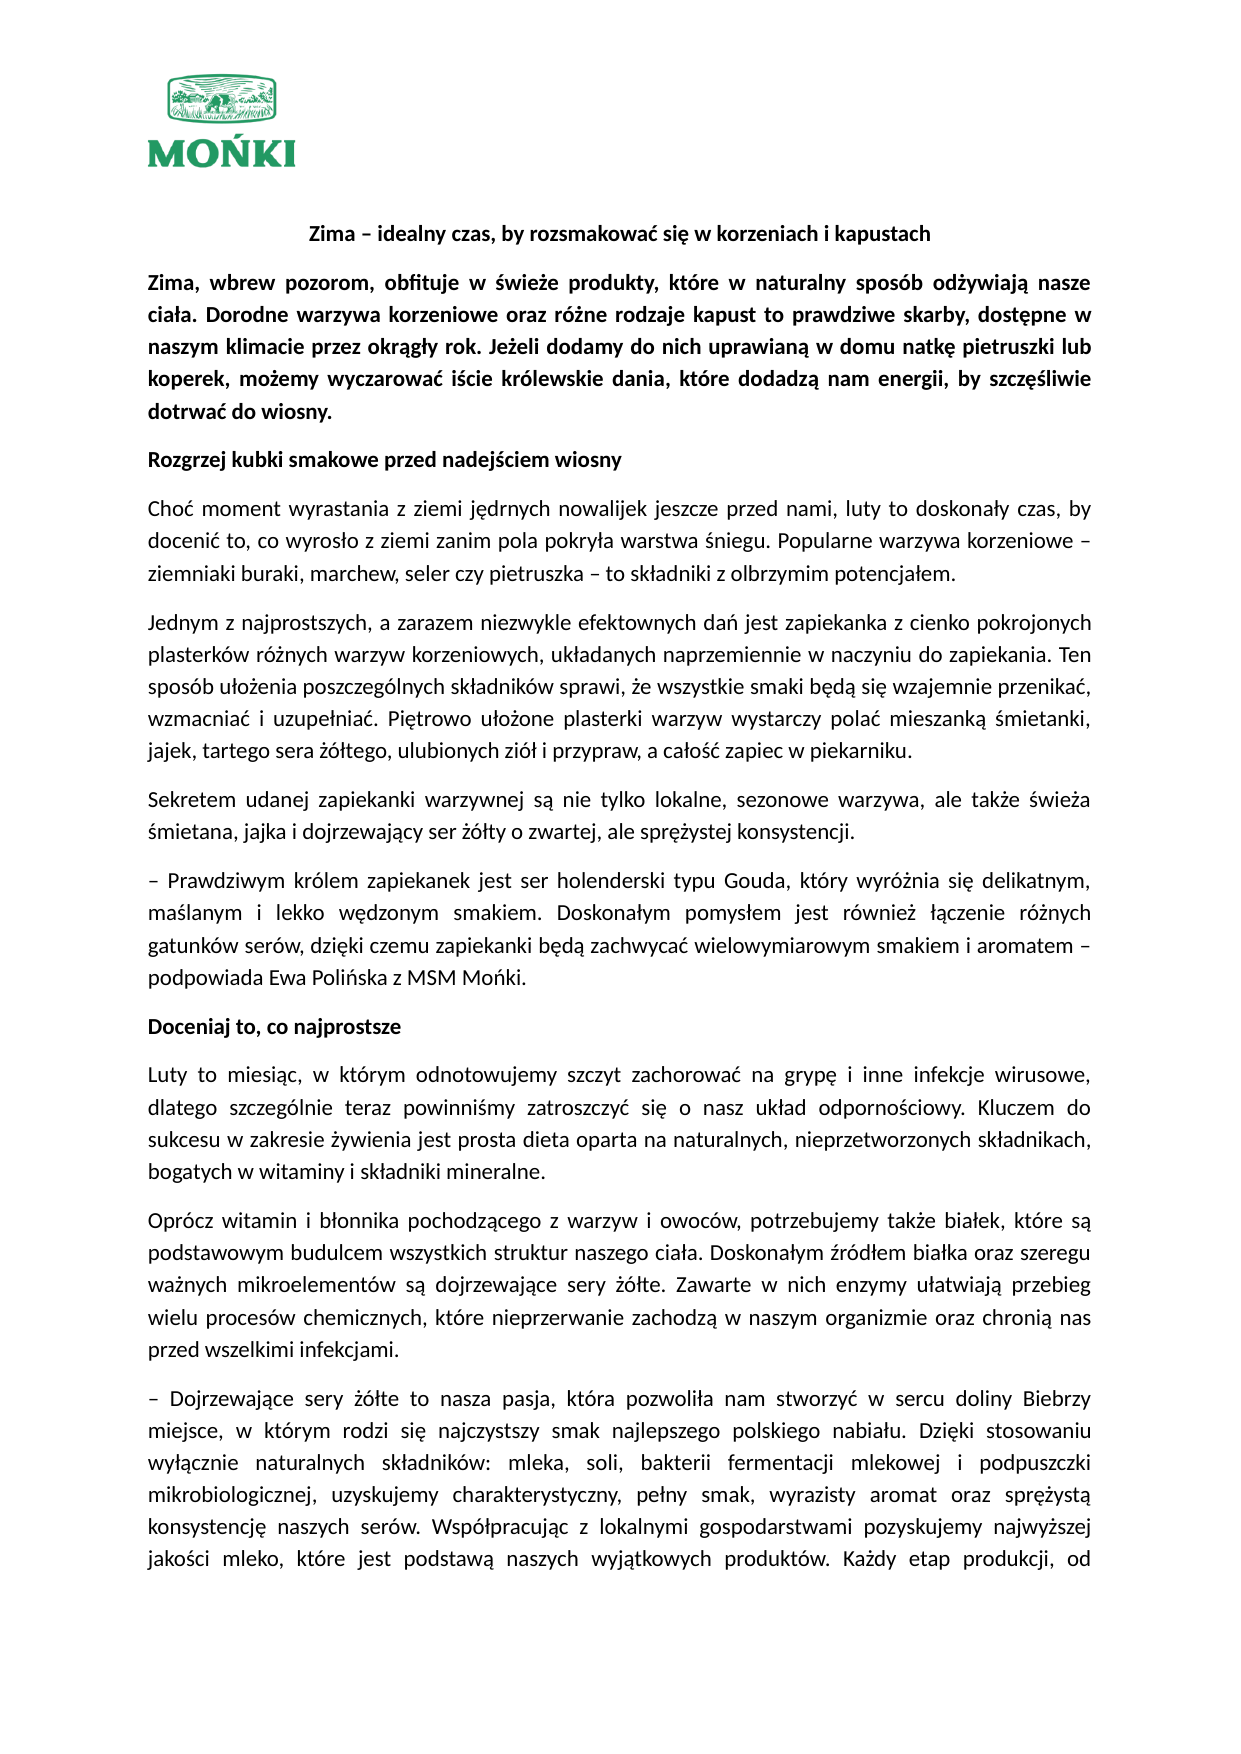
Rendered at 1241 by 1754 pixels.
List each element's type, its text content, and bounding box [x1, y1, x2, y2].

text Jednym z najprostszych, a zarazem niezwykle efektownych dań jest zapiekanka z cienko pokrojonych plasterków różnych warzyw korzeniowych, układanych naprzemiennie w naczyniu do zapiekania. Ten sposób ułożenia poszczególnych składników sprawi, że wszystkie smaki będą się wzajemnie przenikać, wzmacniać i uzupełniać. Piętrowo ułożone plasterki warzyw wystarczy polać mieszanką śmietanki, jajek, tartego sera żółtego, ulubionych ziół i przypraw, a całość zapiec w piekarniku. [148, 608, 1093, 764]
text Luty to miesiąc, w którym odnotowujemy szczyt zachorować na grypę i inne infekcje wirusowe, dlatego szczególnie teraz powinniśmy zatroszczyć się o nasz układ odpornościowy. Kluczem do sukcesu w zakresie żywienia jest prosta dieta oparta na naturalnych, nieprzetworzonych składnikach, bogatych w witaminy i składniki mineralne. [148, 1061, 1093, 1185]
text Oprócz witamin i błonnika pochodzącego z warzyw i owoców, potrzebujemy także białek, które są podstawowym budulcem wszystkich struktur naszego ciała. Doskonałym źródłem białka oraz szeregu ważnych mikroelementów są dojrzewające sery żółte. Zawarte w nich enzymy ułatwiają przebieg wielu procesów chemicznych, które nieprzerwanie zachodzą w naszym organizmie oraz chronią nas przed wszelkimi infekcjami. [148, 1206, 1093, 1363]
text Rozgrzej kubki smakowe przed nadejściem wiosny [148, 446, 1093, 474]
text Zima, wbrew pozorom, obfituje w świeże produkty, które w naturalny sposób odżywiają nasze ciała. Dorodne warzywa korzeniowe oraz różne rodzaje kapust to prawdziwe skarby, dostępne w naszym klimacie przez okrągły rok. Jeżeli dodamy do nich uprawianą w domu natkę pietruszki lub koperek, możemy wyczarować iście królewskie dania, które dodadzą nam energii, by szczęśliwie dotrwać do wiosny. [148, 268, 1093, 425]
text Doceniaj to, co najprostsze [148, 1012, 1093, 1040]
text Choć moment wyrastania z ziemi jędrnych nowalijek jeszcze przed nami, luty to doskonały czas, by docenić to, co wyrosło z ziemi zanim pola pokryła warstwa śniegu. Popularne warzywa korzeniowe – ziemniaki buraki, marchew, seler czy pietruszka – to składniki z olbrzymim potencjałem. [148, 494, 1093, 587]
picture [147, 73, 296, 168]
text Sekretem udanej zapiekanki warzywnej są nie tylko lokalne, sezonowe warzywa, ale także świeża śmietana, jajka i dojrzewający ser żółty o zwartej, ale sprężystej konsystencji. [148, 785, 1093, 846]
text – Prawdziwym królem zapiekanek jest ser holenderski typu Gouda, który wyróżnia się delikatnym, maślanym i lekko wędzonym smakiem. Doskonałym pomysłem jest również łączenie różnych gatunków serów, dzięki czemu zapiekanki będą zachwycać wielowymiarowym smakiem i aromatem – podpowiada Ewa Polińska z MSM Mońki. [148, 866, 1093, 991]
text Zima – idealny czas, by rozsmakować się w korzeniach i kapustach [148, 219, 1093, 247]
